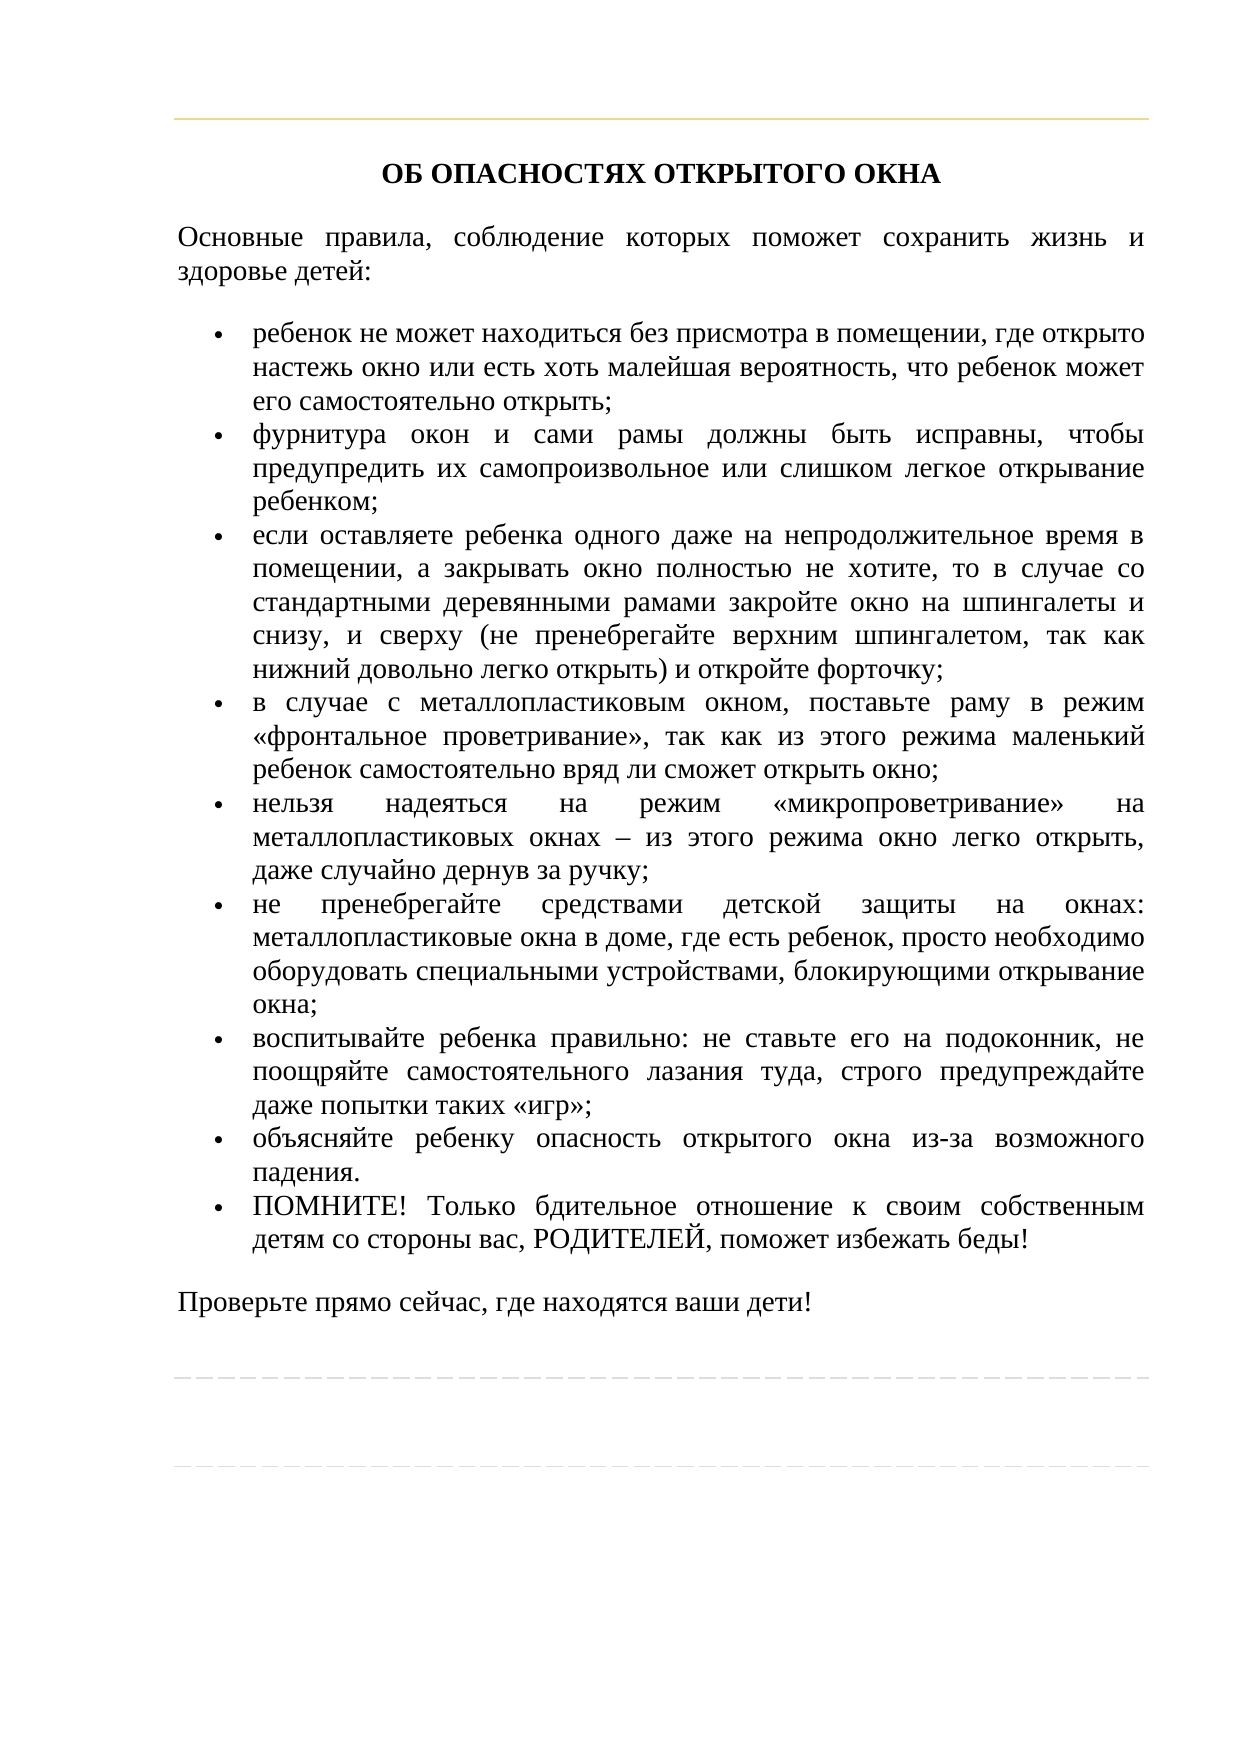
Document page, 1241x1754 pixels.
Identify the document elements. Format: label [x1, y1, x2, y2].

table_cell [174, 1377, 1148, 1466]
table_header [174, 120, 1148, 1377]
